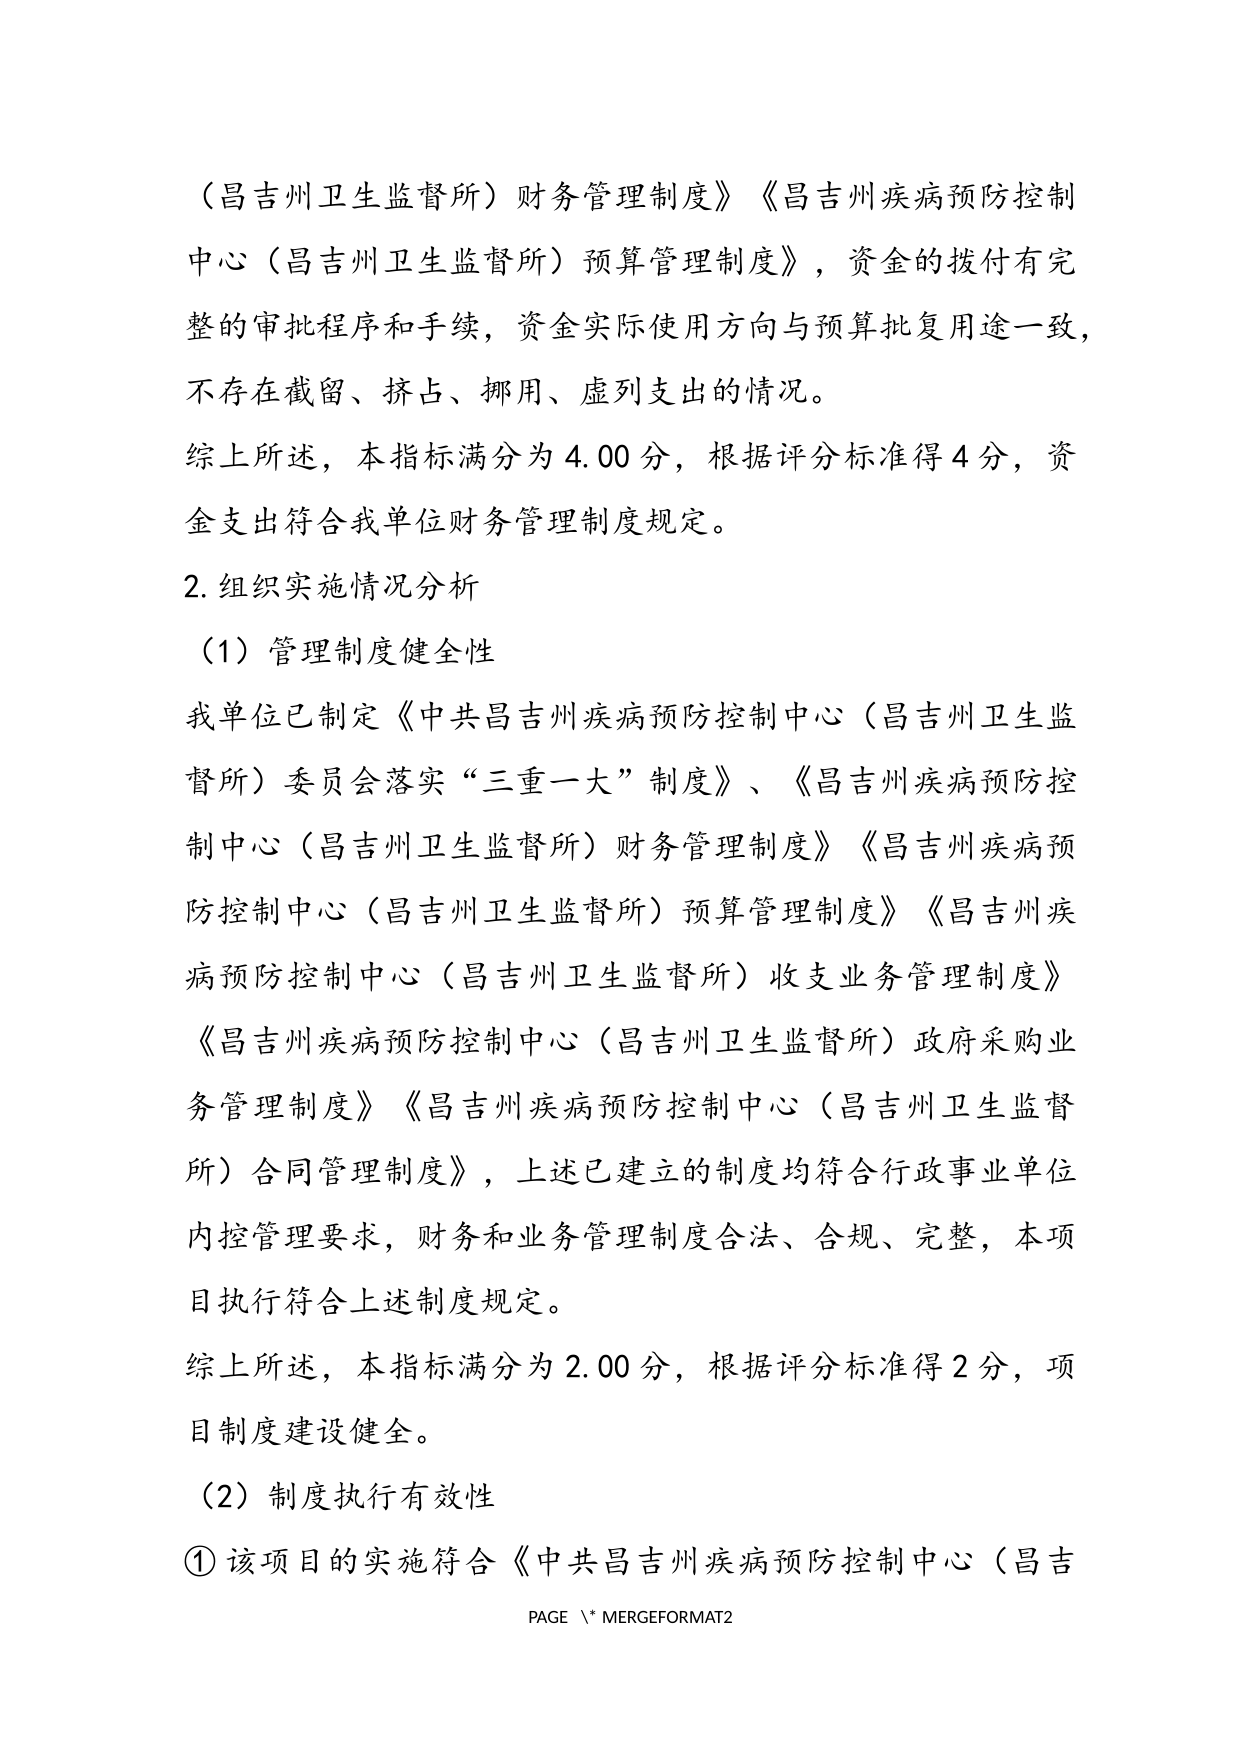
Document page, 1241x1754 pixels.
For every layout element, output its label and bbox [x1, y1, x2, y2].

text [183, 162, 1078, 1592]
